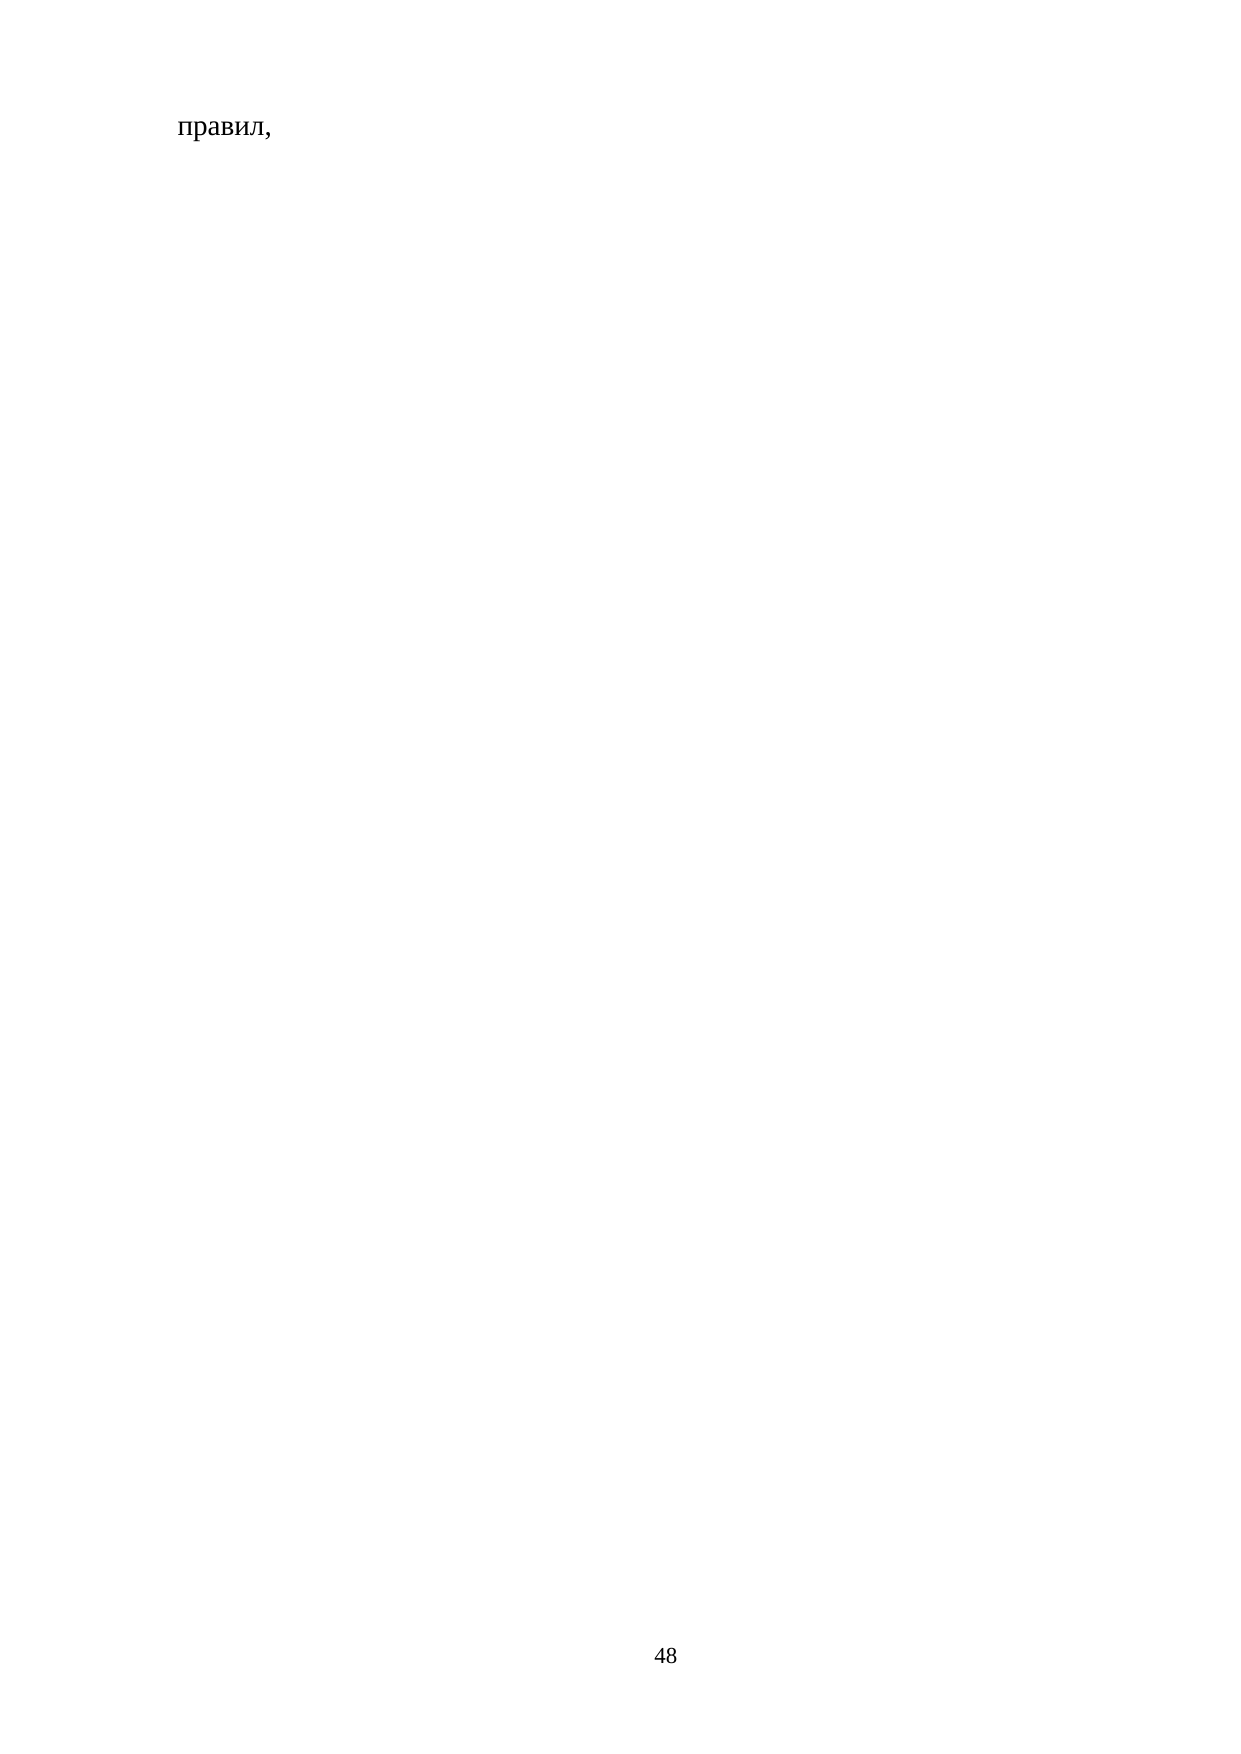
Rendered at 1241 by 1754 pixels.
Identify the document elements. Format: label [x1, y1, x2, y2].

list [177, 108, 1152, 142]
